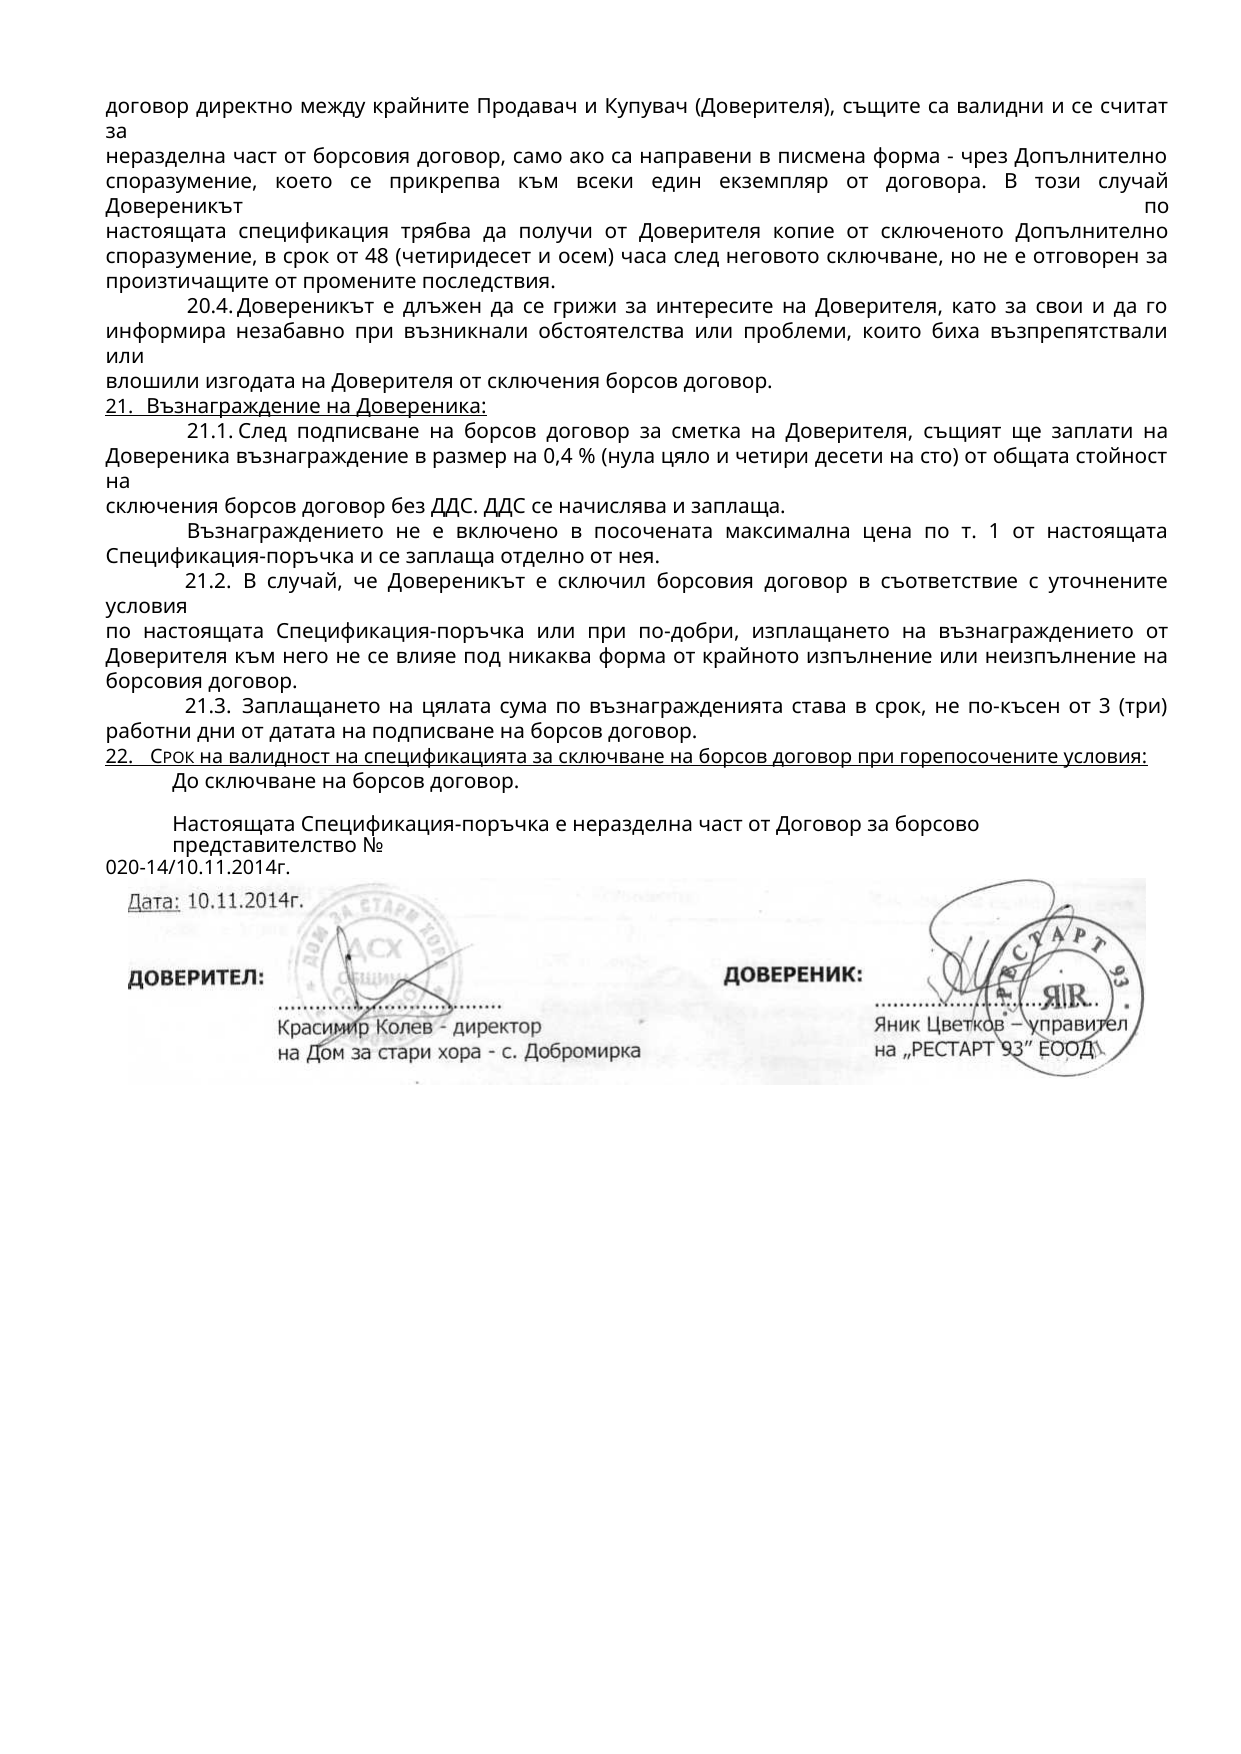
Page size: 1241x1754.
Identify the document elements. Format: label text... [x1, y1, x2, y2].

list След подписване на борсов договор за сметка на Доверителя, същият ще заплати на Довереника възнаграждение в размер на 0,4 % (нула цяло и четири десети на сто) от общата стойност на сключения борсов договор без ДДС. ДДС се начислява и заплаща. [105, 418, 1169, 518]
text 020-14/10.11.2014г. [105, 858, 1169, 878]
text Възнаграждението не е включено в посочената максимална цена по т. 1 от настоящата Спецификация-поръчка и се заплаща отделно от нея. [105, 518, 1169, 568]
list Срок на валидност на спецификацията за сключване на борсов договор при горепосочените условия: [105, 743, 1169, 768]
picture [128, 878, 1146, 1085]
list Довереникът е длъжен да се грижи за интересите на Доверителя, като за свои и да го информира незабавно при възникнали обстоятелства или проблеми, които биха възпрепятствали или влошили изгодата на Доверителя от сключения борсов договор. [105, 293, 1169, 393]
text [105, 93, 1169, 293]
text Настоящата Спецификация-поръчка е неразделна част от Договор за борсово представителство № [172, 815, 1169, 857]
list Заплащането на цялата сума по възнагражденията става в срок, не по-късен от 3 (три) работни дни от датата на подписване на борсов договор. [105, 693, 1169, 743]
text До сключване на борсов договор. [172, 768, 1169, 793]
list Възнаграждение на Довереника: [105, 393, 1169, 418]
list В случай, че Довереникът е сключил борсовия договор в съответствие с уточнените условия по настоящата Спецификация-поръчка или при по-добри, изплащането на възнаграждението от Доверителя към него не се влияе под никаква форма от крайното изпълнение или неизпълнение на борсовия договор. [105, 568, 1169, 693]
